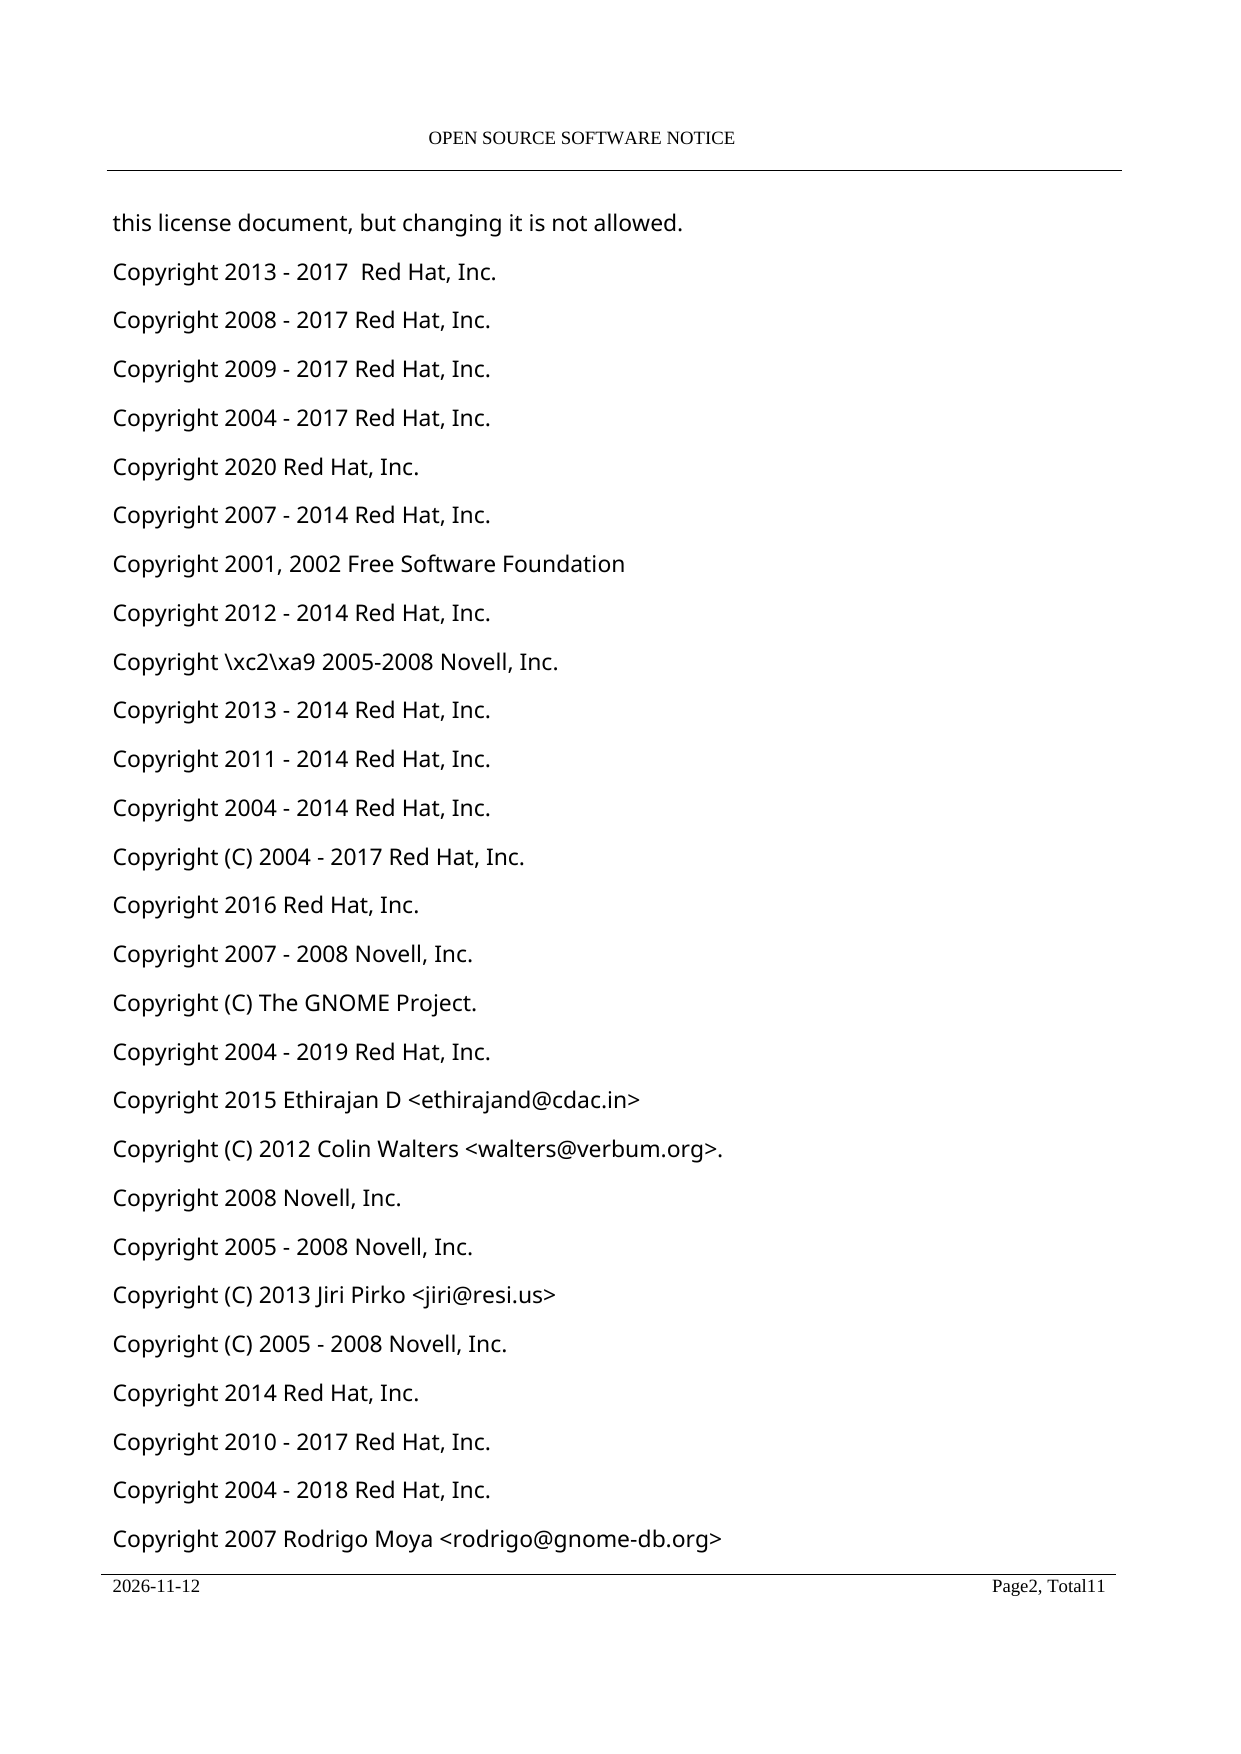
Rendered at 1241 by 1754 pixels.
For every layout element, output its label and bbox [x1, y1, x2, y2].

text [112, 206, 1128, 1555]
